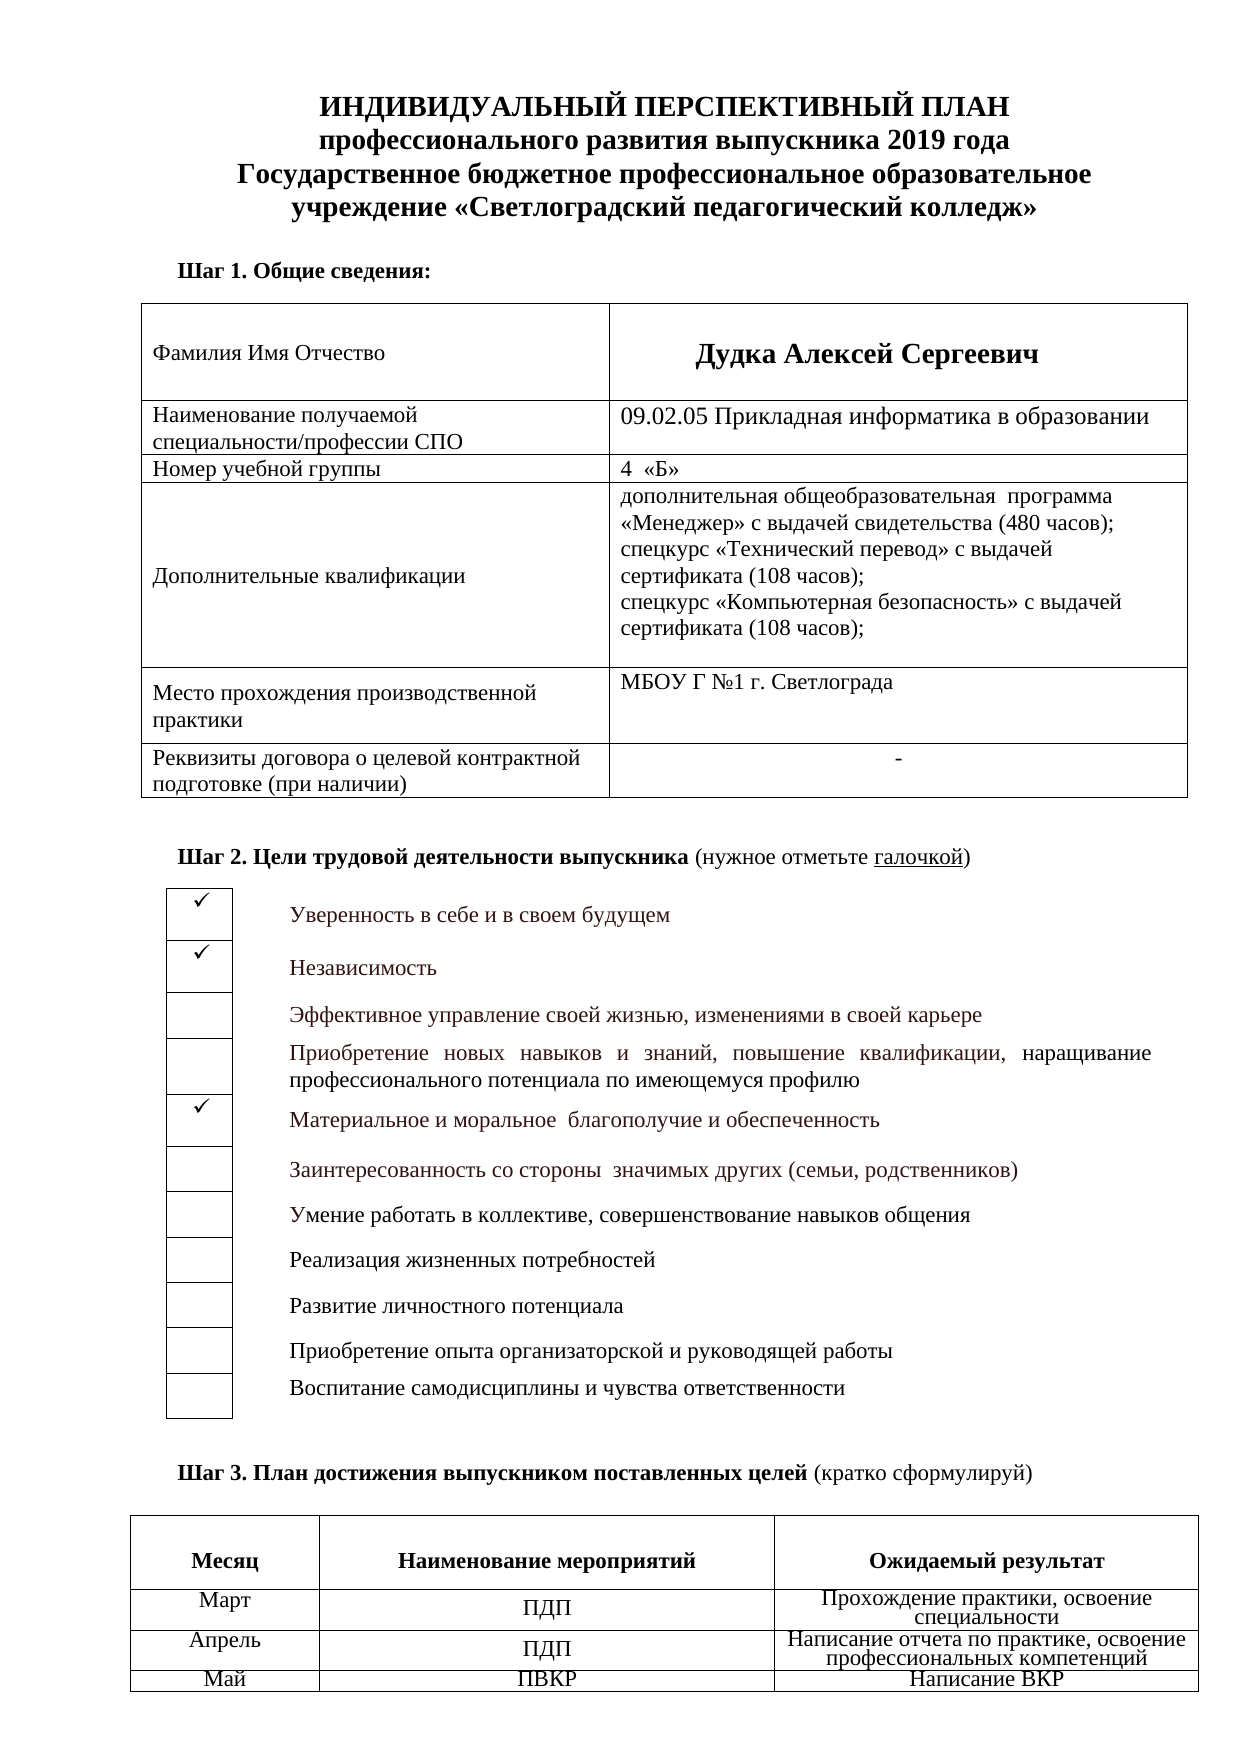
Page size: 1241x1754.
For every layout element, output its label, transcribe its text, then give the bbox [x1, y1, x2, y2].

table_cell [167, 1147, 232, 1191]
table_cell [167, 993, 232, 1038]
table_cell [167, 1192, 232, 1237]
table_cell [167, 1328, 232, 1372]
table_cell Дополнительные квалификации [142, 483, 609, 667]
table_cell ПВКР [320, 1671, 774, 1691]
table_header Уверенность в себе и в своем будущем [233, 888, 1163, 940]
table_cell [167, 1374, 232, 1418]
table_cell [167, 1238, 232, 1282]
table_cell Март [131, 1590, 319, 1629]
table_cell Умение работать в коллективе, совершенствование навыков общения [233, 1191, 1163, 1237]
table_cell Материальное и моральное благополучие и обеспеченность [233, 1094, 1163, 1146]
table_cell 4 «Б» [610, 455, 1187, 482]
text профессионального развития выпускника 2019 года [177, 122, 1152, 156]
text Государственное бюджетное профессиональное образовательное учреждение «Светлоградский педагогический колледж» [177, 156, 1152, 223]
table_header Дудка Алексей Сергеевич [610, 304, 1187, 400]
table_cell ПДП [320, 1590, 774, 1629]
table_cell [167, 1039, 232, 1094]
table_cell Апрель [131, 1631, 319, 1670]
table_cell Заинтересованность со стороны значимых других (семьи, родственников) [233, 1146, 1163, 1191]
table_cell Реквизиты договора о целевой контрактной подготовке (при наличии) [142, 744, 609, 797]
text Шаг 2. Цели трудовой деятельности выпускника (нужное отметьте галочкой) [177, 843, 1152, 869]
text Шаг 1. Общие сведения: [177, 257, 1152, 284]
table_cell Приобретение новых навыков и знаний, повышение квалификации, наращивание профессионального потенциала по имеющемуся профилю [233, 1038, 1163, 1094]
table_cell Место прохождения производственной практики [142, 668, 609, 743]
table_cell Реализация жизненных потребностей [233, 1237, 1163, 1282]
table_cell - [610, 744, 1187, 797]
table_cell [167, 1283, 232, 1327]
table_cell дополнительная общеобразовательная программа «Менеджер» с выдачей свидетельства (480 часов); спецкурс «Технический перевод» с выдачей сертификата (108 часов); спецкурс «Компьютерная безопасность» с выдачей сертификата (108 часов); [610, 483, 1187, 667]
table_cell Эффективное управление своей жизнью, изменениями в своей карьере [233, 992, 1163, 1038]
table_cell Воспитание самодисциплины и чувства ответственности [233, 1373, 1163, 1418]
text Шаг 3. План достижения выпускником поставленных целей (кратко сформулируй) [177, 1459, 1152, 1486]
table_cell Наименование получаемой специальности/профессии СПО [142, 401, 609, 454]
table_cell Написание отчета по практике, освоение профессиональных компетенций [775, 1631, 1198, 1670]
table_cell 09.02.05 Прикладная информатика в образовании [610, 401, 1187, 454]
table_cell Номер учебной группы [142, 455, 609, 482]
table_cell Развитие личностного потенциала [233, 1282, 1163, 1327]
table_header Ожидаемый результат [775, 1516, 1198, 1589]
table_cell МБОУ Г №1 г. Светлограда [610, 668, 1187, 743]
table_header Месяц [131, 1516, 319, 1589]
table_header Наименование мероприятий [320, 1516, 774, 1589]
table_cell Написание ВКР [775, 1671, 1198, 1691]
table_header [167, 889, 232, 940]
table_cell ПДП [320, 1631, 774, 1670]
table_cell Прохождение практики, освоение специальности [775, 1590, 1198, 1629]
table_cell [167, 941, 232, 992]
text ИНДИВИДУАЛЬНЫЙ ПЕРСПЕКТИВНЫЙ ПЛАН [177, 89, 1152, 122]
table_cell Май [131, 1671, 319, 1691]
table_cell [167, 1095, 232, 1146]
table_cell Приобретение опыта организаторской и руководящей работы [233, 1327, 1163, 1372]
table_header Фамилия Имя Отчество [142, 304, 609, 400]
table_cell Независимость [233, 940, 1163, 992]
